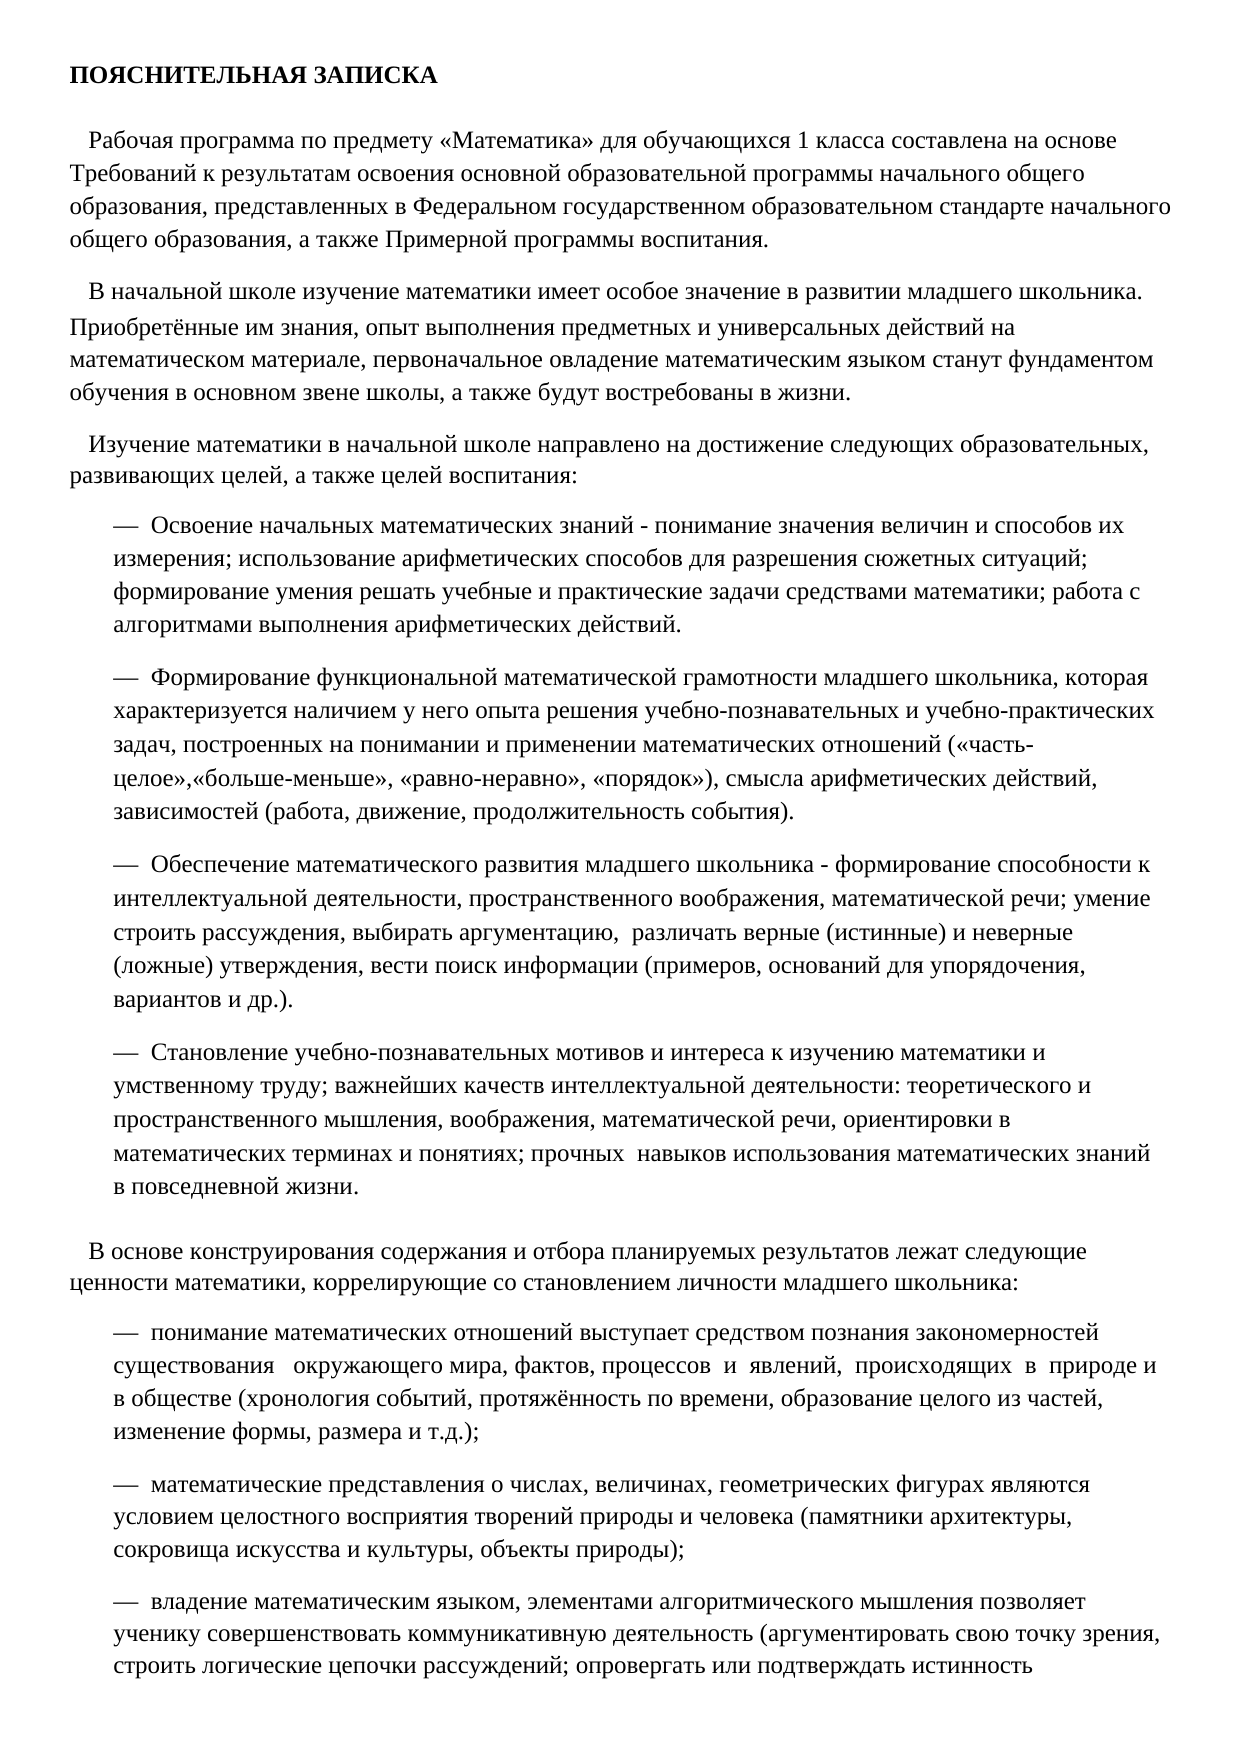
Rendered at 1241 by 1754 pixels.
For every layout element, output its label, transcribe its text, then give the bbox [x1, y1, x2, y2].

text — Обеспечение математического развития младшего школьника - формирование способности к интеллектуальной деятельности, пространственного воображения, математической речи; умение строить рассуждения, выбирать аргументацию, различать верные (истинные) и неверные (ложные) утверждения, вести поиск информации (примеров, оснований для упорядочения, вариантов и др.). [113, 849, 1159, 1012]
text — понимание математических отношений выступает средством познания закономерностей существования окружающего мира, фактов, процессов и явлений, происходящих в природе и в обществе (хронология событий, протяжённость по времени, образование целого из частей, изменение формы, размера и т.д.); [113, 1317, 1174, 1445]
text — Освоение начальных математических знаний - понимание значения величин и способов их измерения; использование арифметических способов для разрешения сюжетных ситуаций; формирование умения решать учебные и практические задачи средствами математики; работа с алгоритмами выполнения арифметических действий. [113, 510, 1144, 638]
text Рабочая программа по предмету «Математика» для обучающихся 1 класса составлена на основе Требований к результатам освоения основной образовательной программы начального общего образования, представленных в Федеральном государственном образовательном стандарте начального общего образования, а также Примерной программы воспитания. [69, 125, 1174, 253]
text В начальной школе изучение математики имеет особое значение в развитии младшего школьника. [88, 277, 1174, 304]
text В основе конструирования содержания и отбора планируемых результатов лежат следующие ценности математики, коррелирующие со становлением личности младшего школьника: [69, 1236, 1099, 1296]
text — Формирование функциональной математической грамотности младшего школьника, которая характеризуется наличием у него опыта решения учебно-познавательных и учебно-практических задач, построенных на понимании и применении математических отношений («часть-целое»,«больше-меньше», «равно-неравно», «порядок»), смысла арифметических действий, зависимостей (работа, движение, продолжительность события). [113, 662, 1159, 825]
text — математические представления о числах, величинах, геометрических фигурах являются условием целостного восприятия творений природы и человека (памятники архитектуры, сокровища искусства и культуры, объекты природы); [113, 1469, 1099, 1562]
text ПОЯСНИТЕЛЬНАЯ ЗАПИСКА [69, 62, 1174, 89]
text — Становление учебно-познавательных мотивов и интереса к изучению математики и умственному труду; важнейших качеств интеллектуальной деятельности: теоретического и пространственного мышления, воображения, математической речи, ориентировки в математических терминах и понятиях; прочных навыков использования математических знаний в повседневной жизни. [113, 1037, 1159, 1200]
text — владение математическим языком, элементами алгоритмического мышления позволяет ученику совершенствовать коммуникативную деятельность (аргументировать свою точку зрения, строить логические цепочки рассуждений; опровергать или подтверждать истинность [113, 1586, 1174, 1679]
text Изучение математики в начальной школе направлено на достижение следующих образовательных, развивающих целей, а также целей воспитания: [69, 429, 1159, 489]
text Приобретённые им знания, опыт выполнения предметных и универсальных действий на математическом материале, первоначальное овладение математическим языком станут фундаментом обучения в основном звене школы, а также будут востребованы в жизни. [69, 312, 1159, 405]
